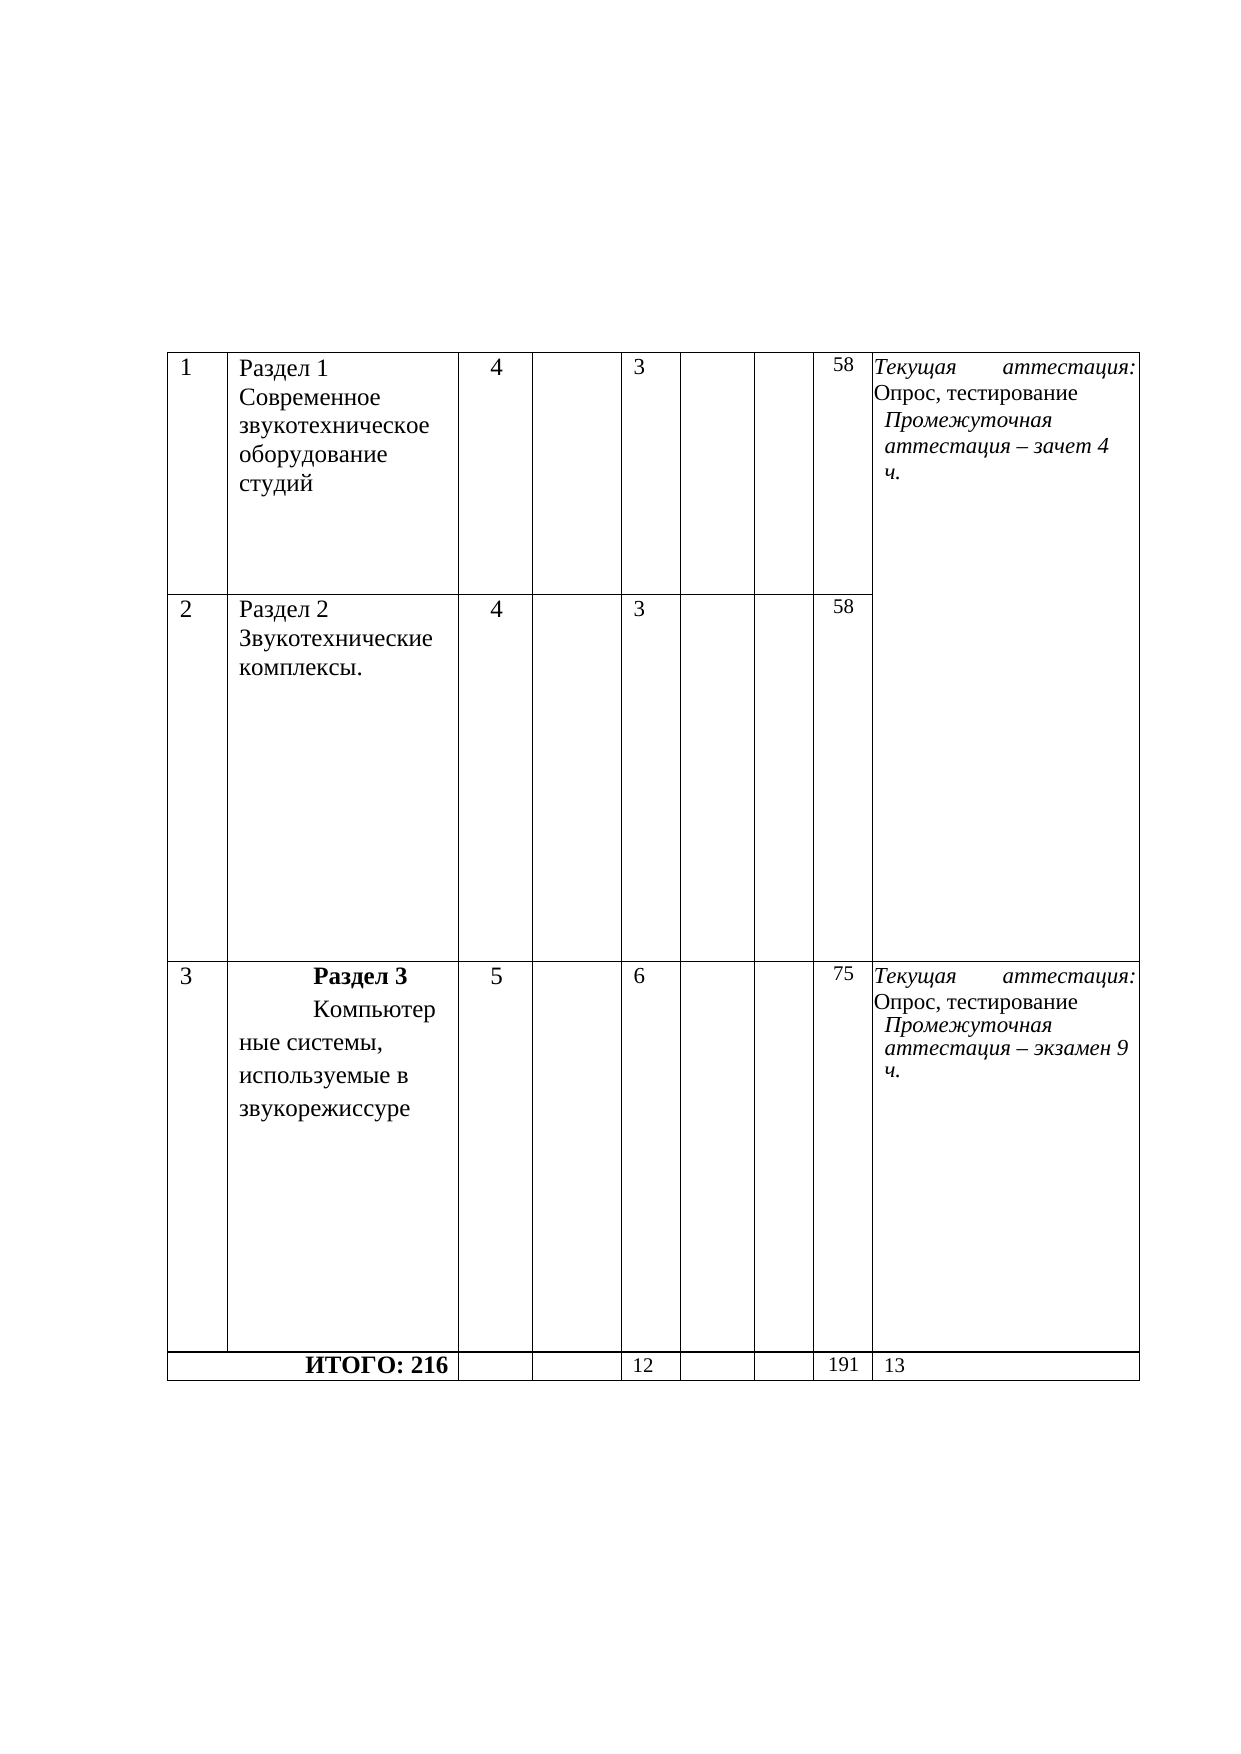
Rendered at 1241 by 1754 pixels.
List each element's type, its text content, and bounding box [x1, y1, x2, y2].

table_cell 5 [459, 962, 532, 1351]
table_cell [533, 1353, 621, 1380]
table_cell 191 [814, 1353, 872, 1380]
table_header Текущая аттестация: Опрос, тестирование Промежуточная аттестация – зачет 4 ч. [873, 353, 1139, 961]
table_cell 13 [873, 1353, 1139, 1380]
table_cell Текущая аттестация: Опрос, тестирование Промежуточная аттестация – экзамен 9 ч. [873, 962, 1139, 1351]
table_header 58 [814, 353, 872, 594]
table_header [533, 353, 621, 594]
table_cell [755, 1353, 813, 1380]
table_cell Раздел 3 Компьютер ные системы, используемые в звукорежиссуре [228, 962, 458, 1351]
table_cell 4 [459, 595, 532, 961]
table_header [755, 353, 813, 594]
table_cell [755, 595, 813, 961]
table_cell [533, 962, 621, 1351]
table_header 3 [622, 353, 680, 594]
table_cell 12 [622, 1353, 680, 1380]
table_cell 3 [622, 595, 680, 961]
table_cell 2 [168, 595, 227, 961]
table_cell 58 [814, 595, 872, 961]
table_cell 75 [814, 962, 872, 1351]
table_cell [681, 1353, 754, 1380]
table_header 1 [168, 353, 227, 594]
table_cell [459, 1353, 532, 1380]
table_header [681, 353, 754, 594]
table_header Раздел 1 Современное звукотехническое оборудование студий [228, 353, 458, 594]
table_cell [755, 962, 813, 1351]
table_cell [681, 962, 754, 1351]
table_cell 6 [622, 962, 680, 1351]
table_cell 3 [168, 962, 227, 1351]
table_cell [533, 595, 621, 961]
table_cell [681, 595, 754, 961]
table_cell Раздел 2 Звукотехнические комплексы. [228, 595, 458, 961]
table_cell ИТОГО: 216 [168, 1353, 458, 1380]
table_header 4 [459, 353, 532, 594]
